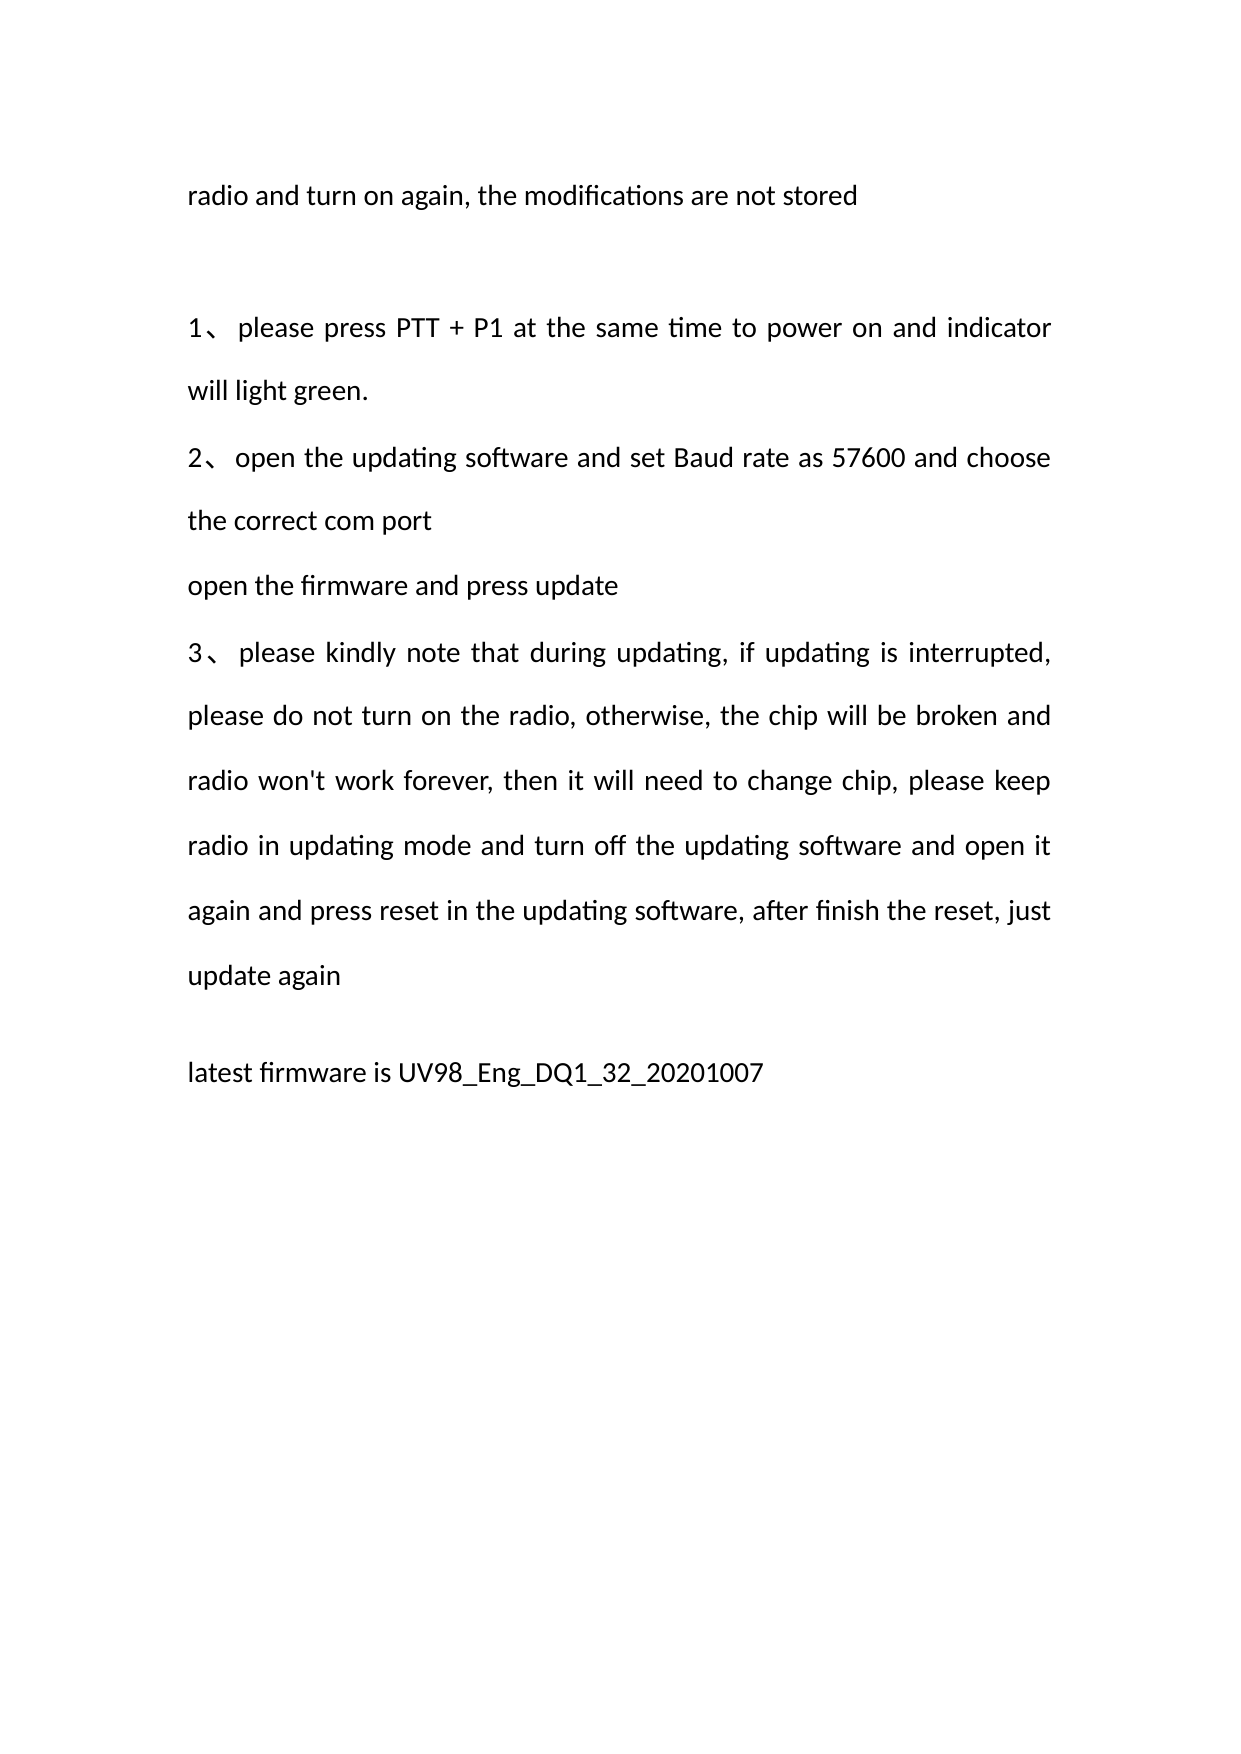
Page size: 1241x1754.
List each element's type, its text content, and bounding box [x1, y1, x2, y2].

text open the firmware and press update [187, 552, 1053, 617]
text latest firmware is UV98_Eng_DQ1_32_20201007 [187, 1039, 1053, 1104]
text 1、please press PTT + P1 at the same time to power on and indicator will light green. [187, 292, 1053, 422]
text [187, 162, 1053, 227]
text 2、open the updating software and set Baud rate as 57600 and choose the correct com port [187, 422, 1053, 552]
text 3、please kindly note that during updating, if updating is interrupted, please do not turn on the radio, otherwise, the chip will be broken and radio won't work forever, then it will need to change chip, please keep radio in updating mode and turn off the updating software and open it again and press reset in the updating software, after finish the reset, just update again [187, 617, 1053, 1007]
